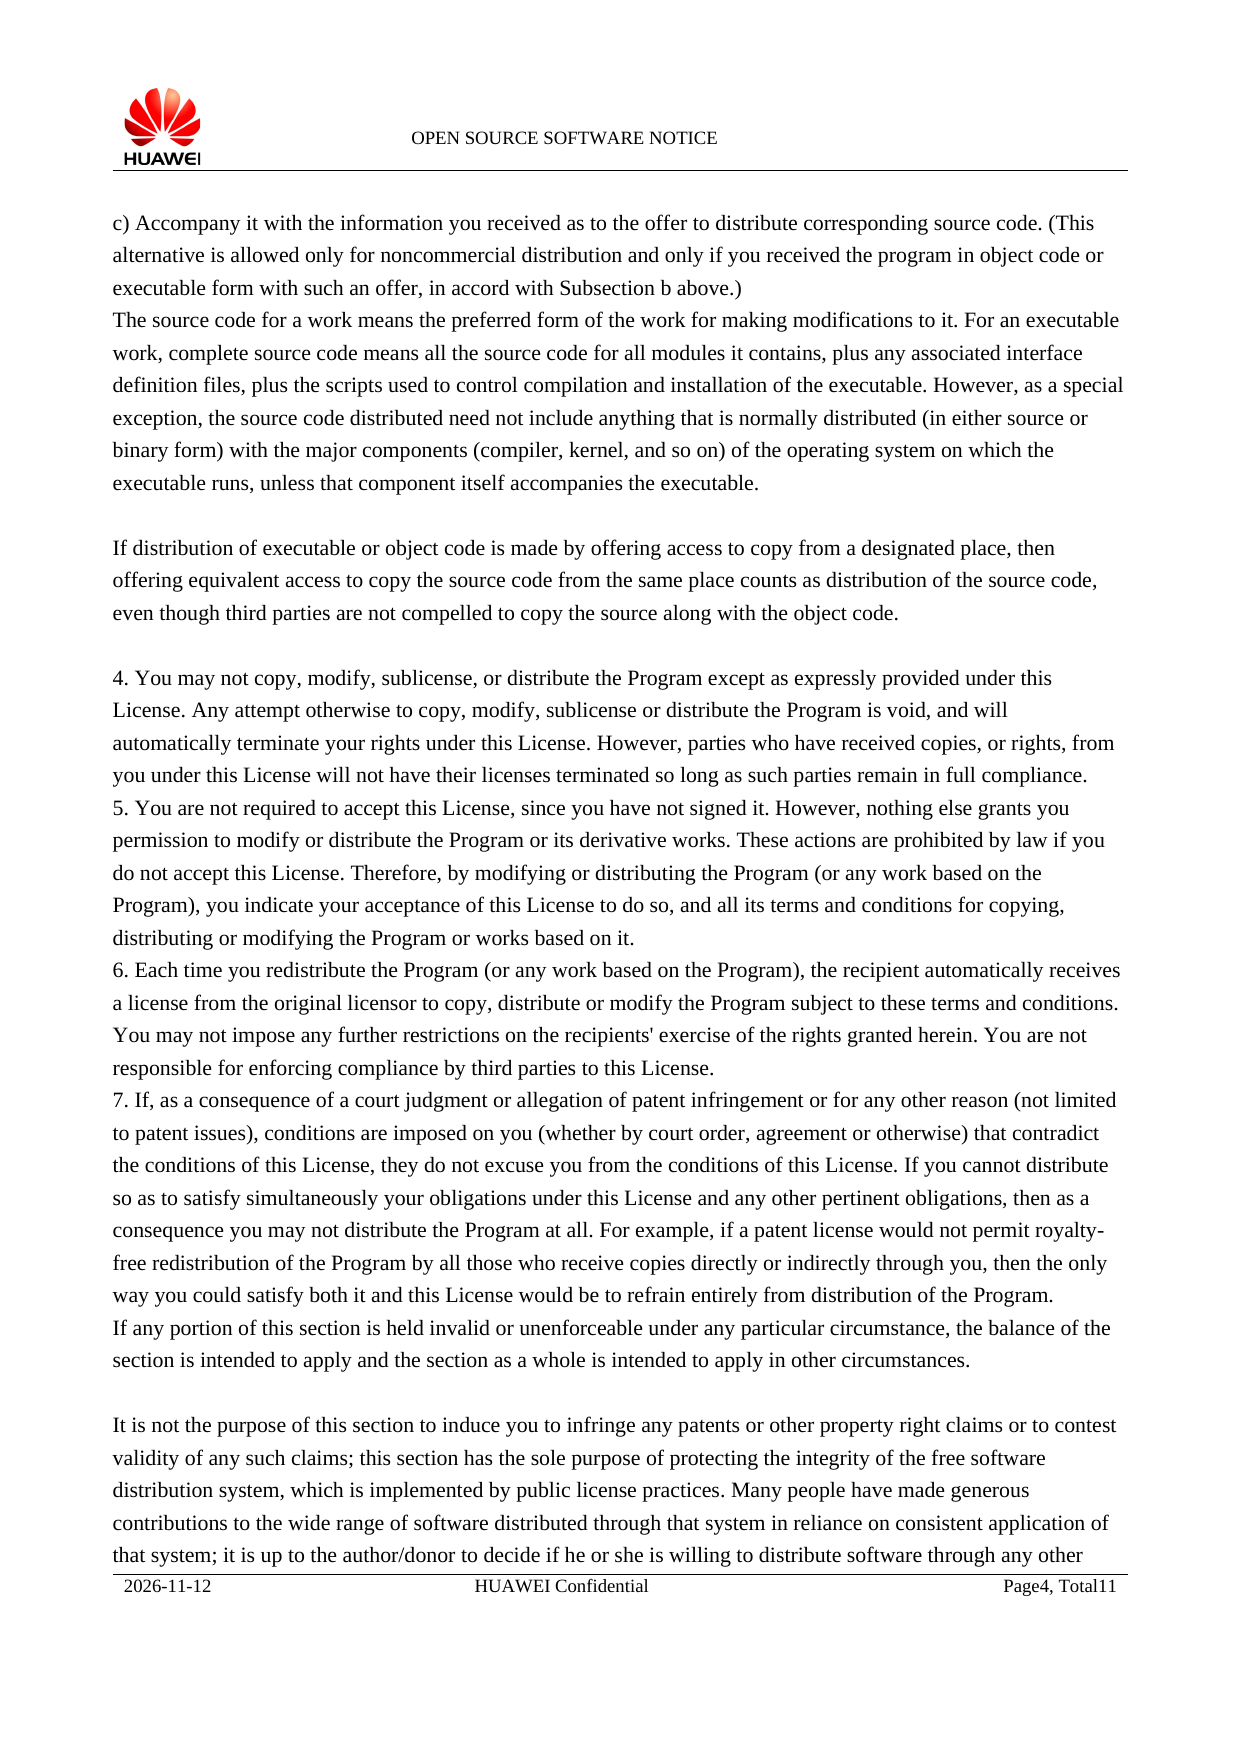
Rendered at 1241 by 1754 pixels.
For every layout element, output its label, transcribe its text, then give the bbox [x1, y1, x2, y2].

picture [124, 88, 201, 165]
